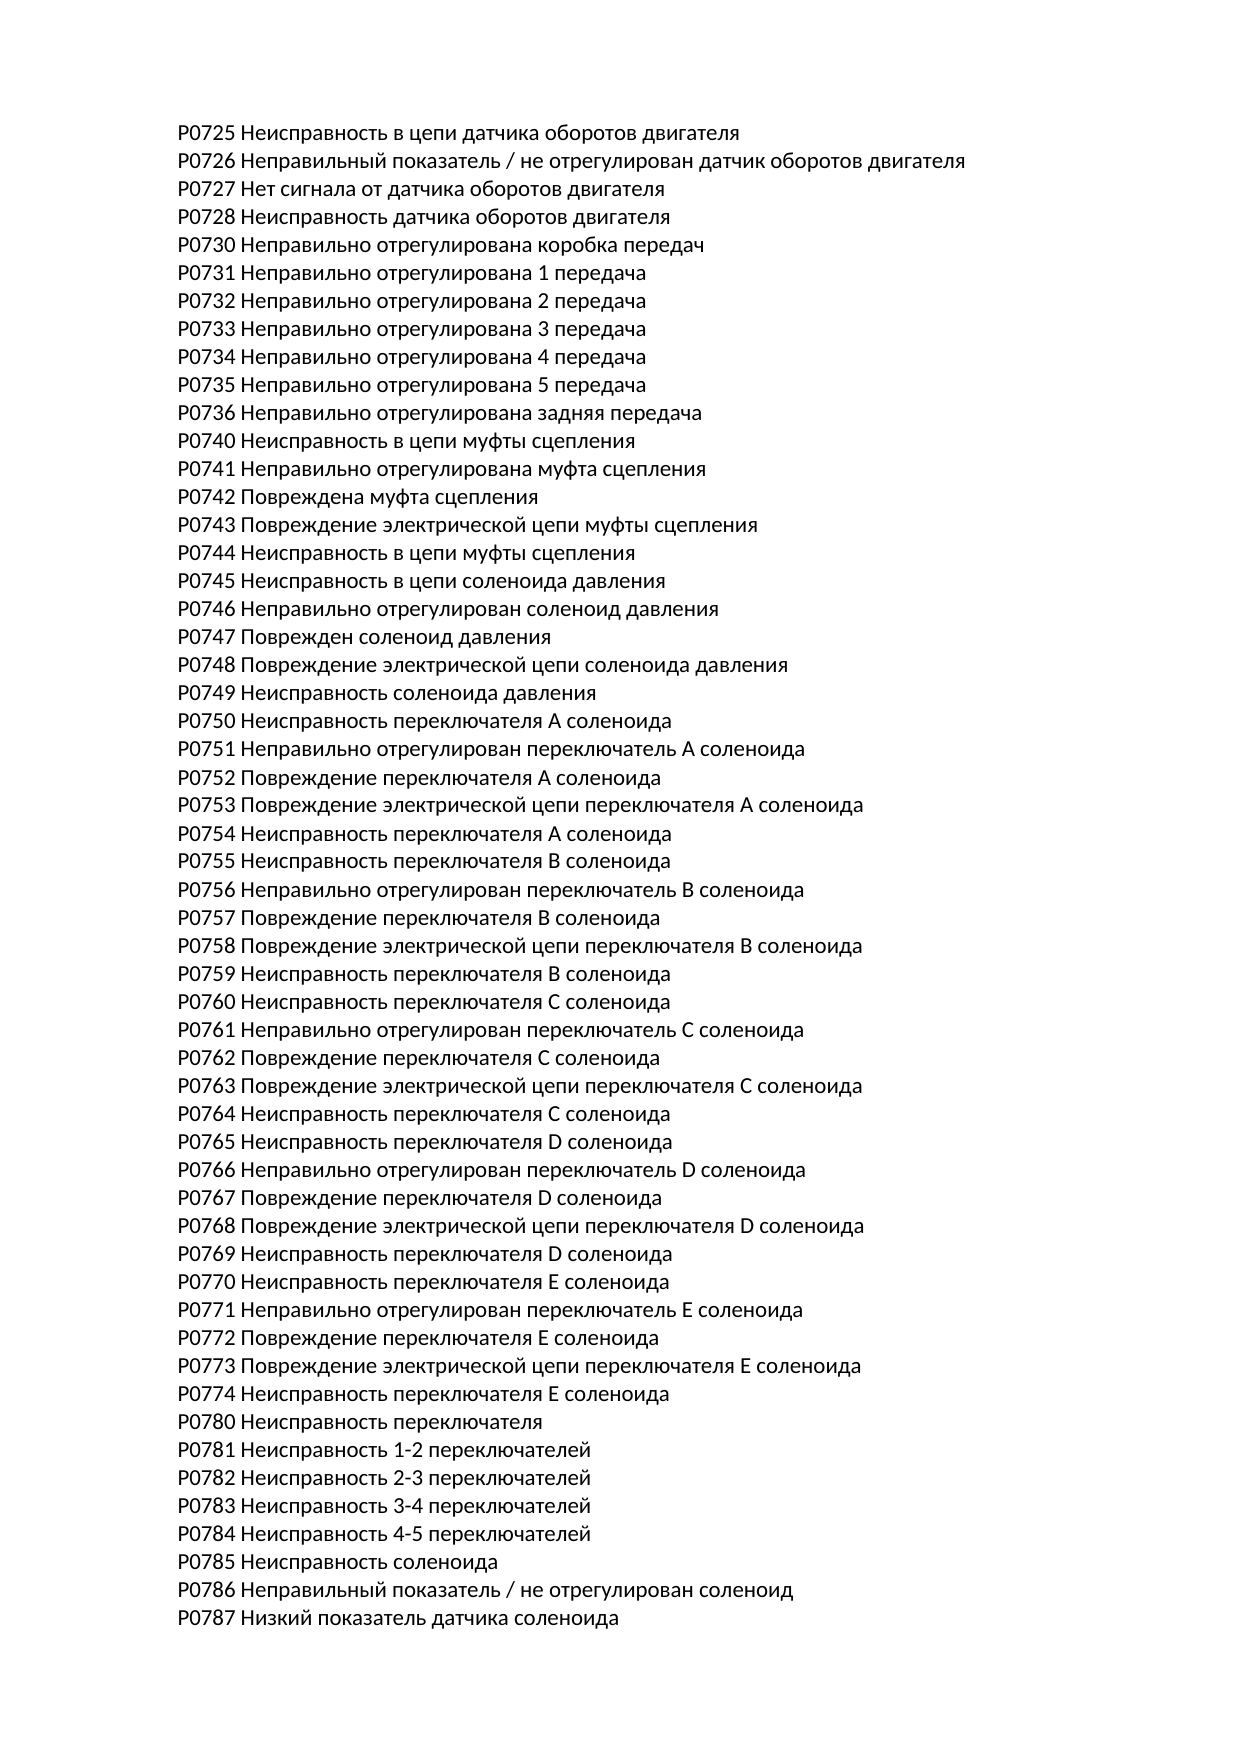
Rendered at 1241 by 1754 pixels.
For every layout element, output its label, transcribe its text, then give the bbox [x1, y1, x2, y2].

text P0736 Неправильно отрегулирована задняя передача [177, 398, 1152, 426]
text P0742 Повреждена муфта сцепления [177, 482, 1152, 510]
text P0747 Поврежден соленоид давления [177, 622, 1152, 651]
text P0746 Неправильно отрегулирован соленоид давления [177, 594, 1152, 622]
text P0734 Неправильно отрегулирована 4 передача [177, 342, 1152, 370]
text P0763 Повреждение электрической цепи переключателя C соленоида [177, 1071, 1152, 1099]
text P0756 Неправильно отрегулирован переключатель B соленоида [177, 875, 1152, 903]
text P0761 Неправильно отрегулирован переключатель C соленоида [177, 1015, 1152, 1043]
text P0772 Повреждение переключателя E соленоида [177, 1323, 1152, 1351]
text P0749 Неисправность соленоида давления [177, 678, 1152, 707]
text P0730 Неправильно отрегулирована коробка передач [177, 230, 1152, 258]
text P0750 Неисправность переключателя А соленоида [177, 707, 1152, 734]
text P0741 Неправильно отрегулирована муфта сцепления [177, 454, 1152, 482]
text P0728 Неисправность датчика оборотов двигателя [177, 202, 1152, 230]
text P0727 Нет сигнала от датчика оборотов двигателя [177, 174, 1152, 202]
text P0760 Неисправность переключателя C соленоида [177, 987, 1152, 1015]
text P0767 Повреждение переключателя D соленоида [177, 1183, 1152, 1211]
text P0770 Неисправность переключателя E соленоида [177, 1267, 1152, 1295]
text P0725 Неисправность в цепи датчика оборотов двигателя [177, 118, 1152, 146]
text P0753 Повреждение электрической цепи переключателя А соленоида [177, 791, 1152, 819]
text P0768 Повреждение электрической цепи переключателя D соленоида [177, 1211, 1152, 1239]
text P0748 Повреждение электрической цепи соленоида давления [177, 651, 1152, 678]
text P0752 Повреждение переключателя А соленоида [177, 763, 1152, 791]
text P0757 Повреждение переключателя B соленоида [177, 903, 1152, 931]
text P0769 Неисправность переключателя D соленоида [177, 1239, 1152, 1267]
text P0783 Неисправность 3-4 переключателей [177, 1491, 1152, 1519]
text P0774 Неисправность переключателя E соленоида [177, 1379, 1152, 1407]
text P0758 Повреждение электрической цепи переключателя B соленоида [177, 931, 1152, 959]
text P0755 Неисправность переключателя B соленоида [177, 847, 1152, 875]
text P0740 Неисправность в цепи муфты сцепления [177, 426, 1152, 454]
text P0751 Неправильно отрегулирован переключатель А соленоида [177, 734, 1152, 763]
text P0771 Неправильно отрегулирован переключатель E соленоида [177, 1295, 1152, 1323]
text P0780 Неисправность переключателя [177, 1407, 1152, 1435]
text P0765 Неисправность переключателя D соленоида [177, 1127, 1152, 1155]
text P0787 Низкий показатель датчика соленоида [177, 1603, 1152, 1631]
text P0726 Неправильный показатель / не отрегулирован датчик оборотов двигателя [177, 146, 1152, 174]
text P0773 Повреждение электрической цепи переключателя E соленоида [177, 1351, 1152, 1379]
text P0754 Неисправность переключателя А соленоида [177, 819, 1152, 847]
text P0782 Неисправность 2-3 переключателей [177, 1463, 1152, 1491]
text P0762 Повреждение переключателя C соленоида [177, 1043, 1152, 1071]
text P0733 Неправильно отрегулирована 3 передача [177, 314, 1152, 342]
text P0785 Неисправность соленоида [177, 1547, 1152, 1575]
text P0745 Неисправность в цепи соленоида давления [177, 566, 1152, 594]
text P0781 Неисправность 1-2 переключателей [177, 1435, 1152, 1463]
text P0764 Неисправность переключателя C соленоида [177, 1099, 1152, 1127]
text P0784 Неисправность 4-5 переключателей [177, 1519, 1152, 1547]
text P0743 Повреждение электрической цепи муфты сцепления [177, 510, 1152, 538]
text P0735 Неправильно отрегулирована 5 передача [177, 370, 1152, 398]
text P0731 Неправильно отрегулирована 1 передача [177, 258, 1152, 286]
text P0786 Неправильный показатель / не отрегулирован соленоид [177, 1575, 1152, 1603]
text P0759 Неисправность переключателя B соленоида [177, 959, 1152, 987]
text P0732 Неправильно отрегулирована 2 передача [177, 286, 1152, 314]
text P0744 Неисправность в цепи муфты сцепления [177, 538, 1152, 566]
text P0766 Неправильно отрегулирован переключатель D соленоида [177, 1155, 1152, 1183]
